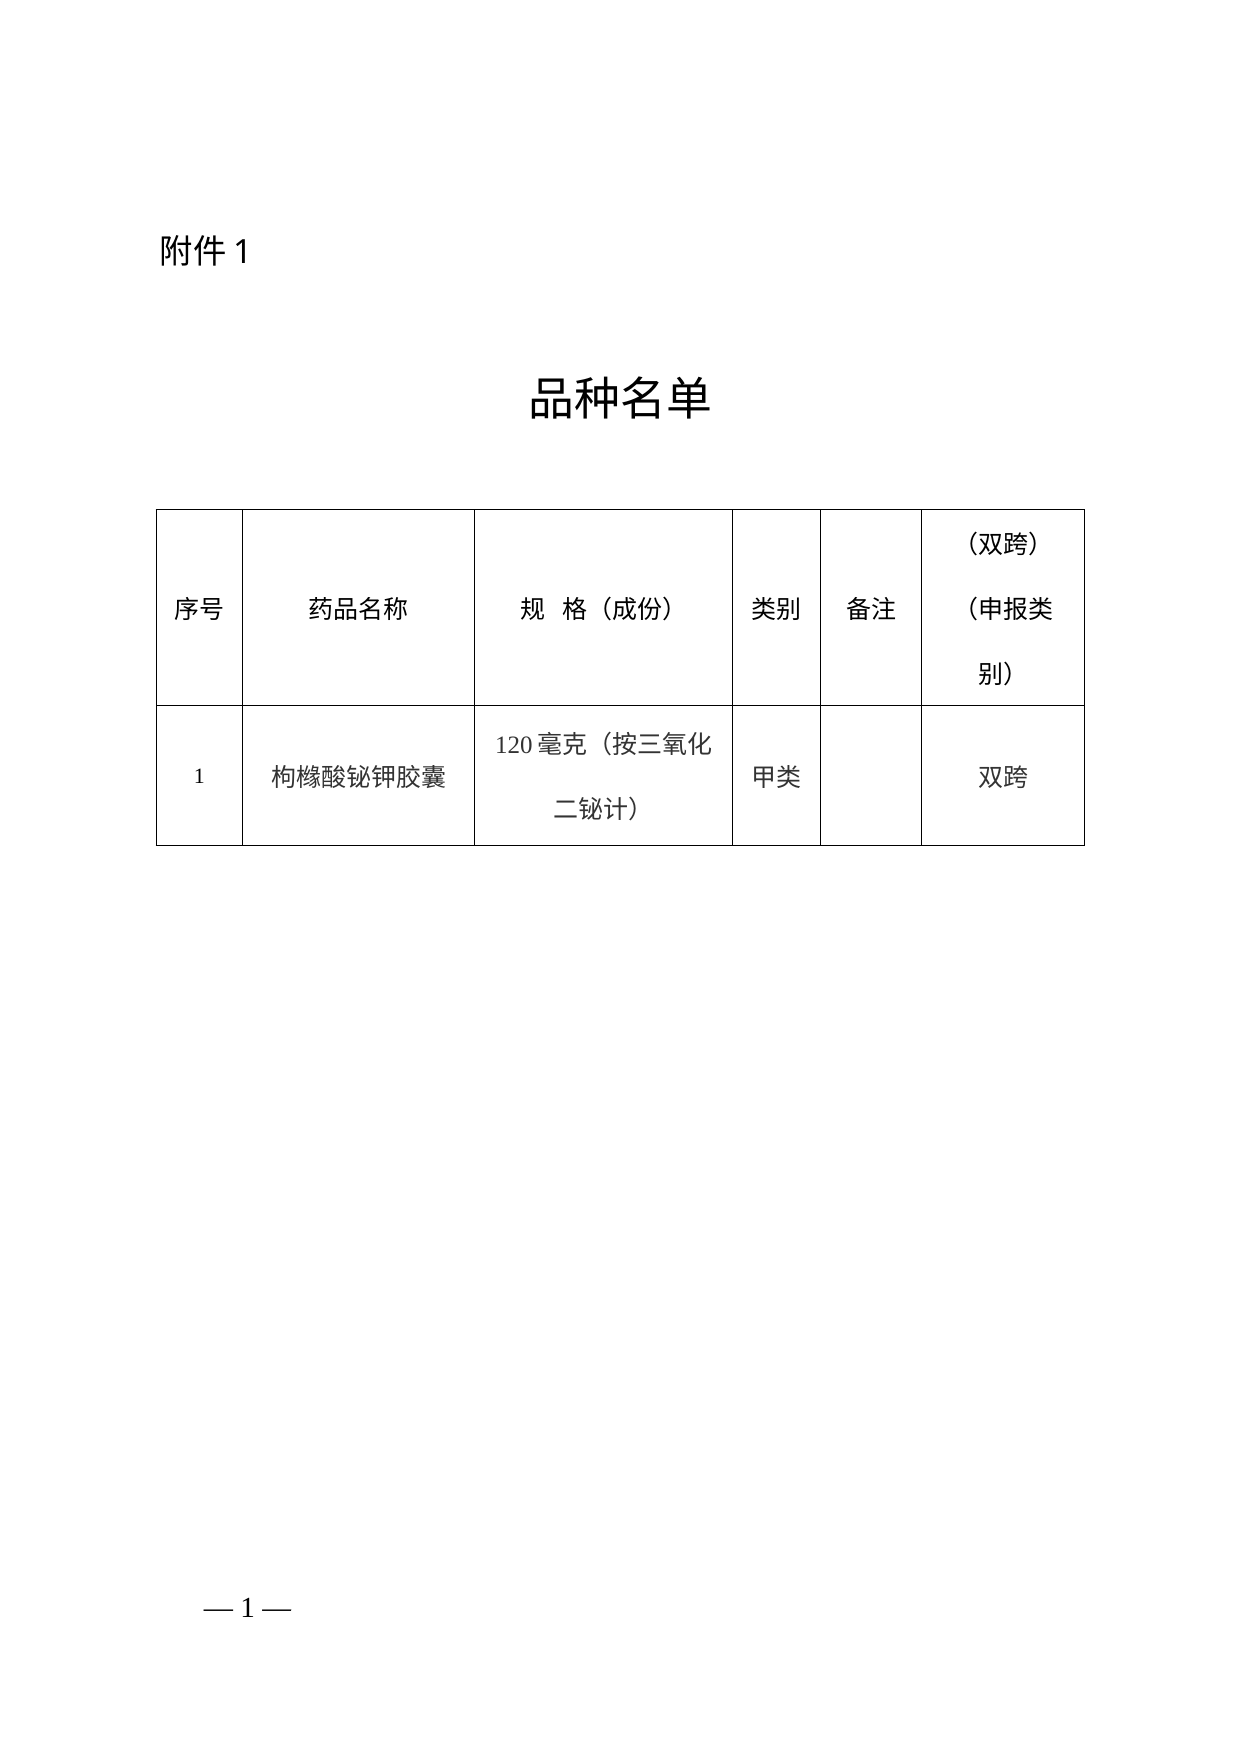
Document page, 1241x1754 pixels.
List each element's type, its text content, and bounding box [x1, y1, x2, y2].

table_header 类别 [733, 510, 820, 705]
table_cell 双跨 [922, 706, 1084, 845]
table_header 药品名称 [243, 510, 474, 705]
text 附件1 [159, 217, 1081, 282]
table_cell 120毫克（按三氧化二铋计） [475, 706, 732, 845]
table_cell 枸橼酸铋钾胶囊 [243, 706, 474, 845]
text 品种名单 [159, 347, 1081, 444]
table_header （双跨） （申报类别） [922, 510, 1084, 705]
table_cell [821, 706, 921, 845]
table_header 规 格（成份） [475, 510, 732, 705]
table_cell 1 [157, 706, 242, 845]
table_header 备注 [821, 510, 921, 705]
table_cell 甲类 [733, 706, 820, 845]
table_header 序号 [157, 510, 242, 705]
